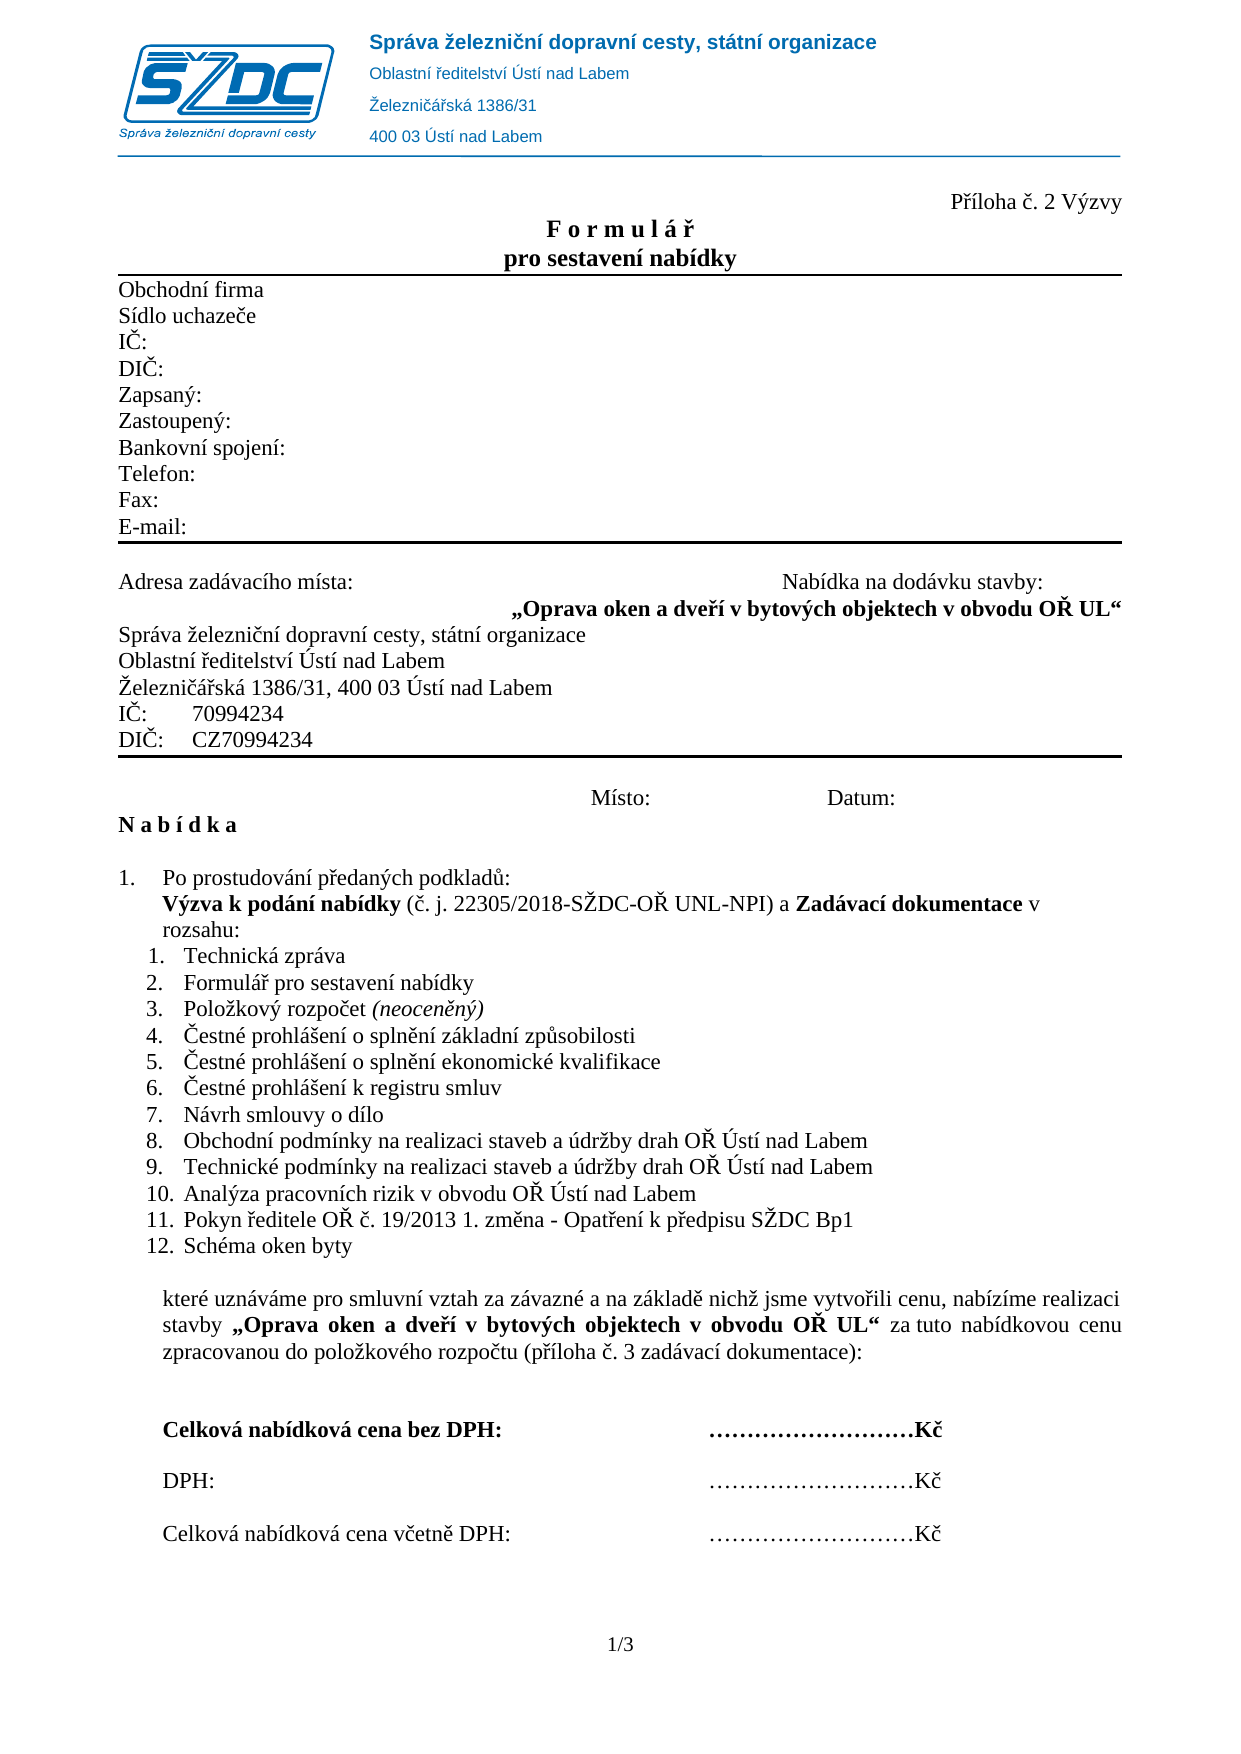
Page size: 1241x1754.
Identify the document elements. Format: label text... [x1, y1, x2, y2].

text Bankovní spojení: [118, 434, 1122, 460]
list Technické podmínky na realizaci staveb a údržby drah OŘ Ústí nad Labem [146, 1153, 1122, 1180]
text Místo: Datum: [591, 784, 1122, 811]
text IČ: [118, 328, 1122, 355]
list Položkový rozpočet (neoceněný) [146, 995, 1122, 1022]
text Výzva k podání nabídky (č. j. 22305/2018-SŽDC-OŘ UNL-NPI) a Zadávací dokumentace v rozsahu: [162, 890, 1122, 943]
text E-mail: [118, 513, 1122, 541]
text F o r m u l á ř [118, 214, 1122, 243]
list Technická zpráva [148, 943, 1122, 969]
text Adresa zadávacího místa: Nabídka na dodávku stavby: [118, 568, 1122, 595]
text Sídlo uchazeče [118, 302, 1122, 328]
list Celková nabídková cena bez DPH: ………………………Kč [162, 1416, 1122, 1442]
list Po prostudování předaných podkladů: [118, 863, 1122, 890]
list Obchodní podmínky na realizaci staveb a údržby drah OŘ Ústí nad Labem [146, 1127, 1122, 1153]
list Čestné prohlášení o splnění ekonomické kvalifikace [146, 1048, 1122, 1074]
text Zapsaný: [118, 381, 1122, 407]
list Návrh smlouvy o dílo [146, 1101, 1122, 1127]
text Příloha č. 2 Výzvy [118, 188, 1122, 214]
text Obchodní firma [118, 276, 1122, 302]
text DIČ: [118, 355, 1122, 381]
text Telefon: [118, 460, 1122, 486]
list Analýza pracovních rizik v obvodu OŘ Ústí nad Labem [146, 1180, 1122, 1206]
list DPH: ………………………Kč [162, 1467, 1122, 1520]
text Oblastní ředitelství Ústí nad Labem [118, 647, 1122, 674]
text IČ: 70994234 [118, 700, 1122, 727]
list Schéma oken byty [146, 1232, 1122, 1259]
list Celková nabídková cena včetně DPH: ………………………Kč [162, 1520, 1122, 1546]
list Čestné prohlášení o splnění základní způsobilosti [146, 1022, 1122, 1048]
text „Oprava oken a dveří v bytových objektech v obvodu OŘ UL“ [118, 595, 1122, 621]
list Pokyn ředitele OŘ č. 19/2013 1. změna - Opatření k předpisu SŽDC Bp1 [146, 1206, 1122, 1232]
text Zastoupený: [118, 407, 1122, 434]
list Formulář pro sestavení nabídky [146, 969, 1122, 995]
text Správa železniční dopravní cesty, státní organizace [118, 621, 1122, 647]
text Železničářská 1386/31, 400 03 Ústí nad Labem [118, 674, 1122, 700]
list Čestné prohlášení k registru smluv [146, 1074, 1122, 1101]
text pro sestavení nabídky [118, 243, 1122, 274]
text DIČ: CZ70994234 [118, 727, 1122, 755]
text které uznáváme pro smluvní vztah za závazné a na základě nichž jsme vytvořili cenu, nabízíme realizaci stavby „Oprava oken a dveří v bytových objektech v obvodu OŘ UL“ za tuto nabídkovou cenu zpracovanou do položkového rozpočtu (příloha č. 3 zadávací dokumentace): [162, 1285, 1122, 1364]
text Fax: [118, 486, 1122, 513]
text N a b í d k a [118, 811, 1122, 837]
